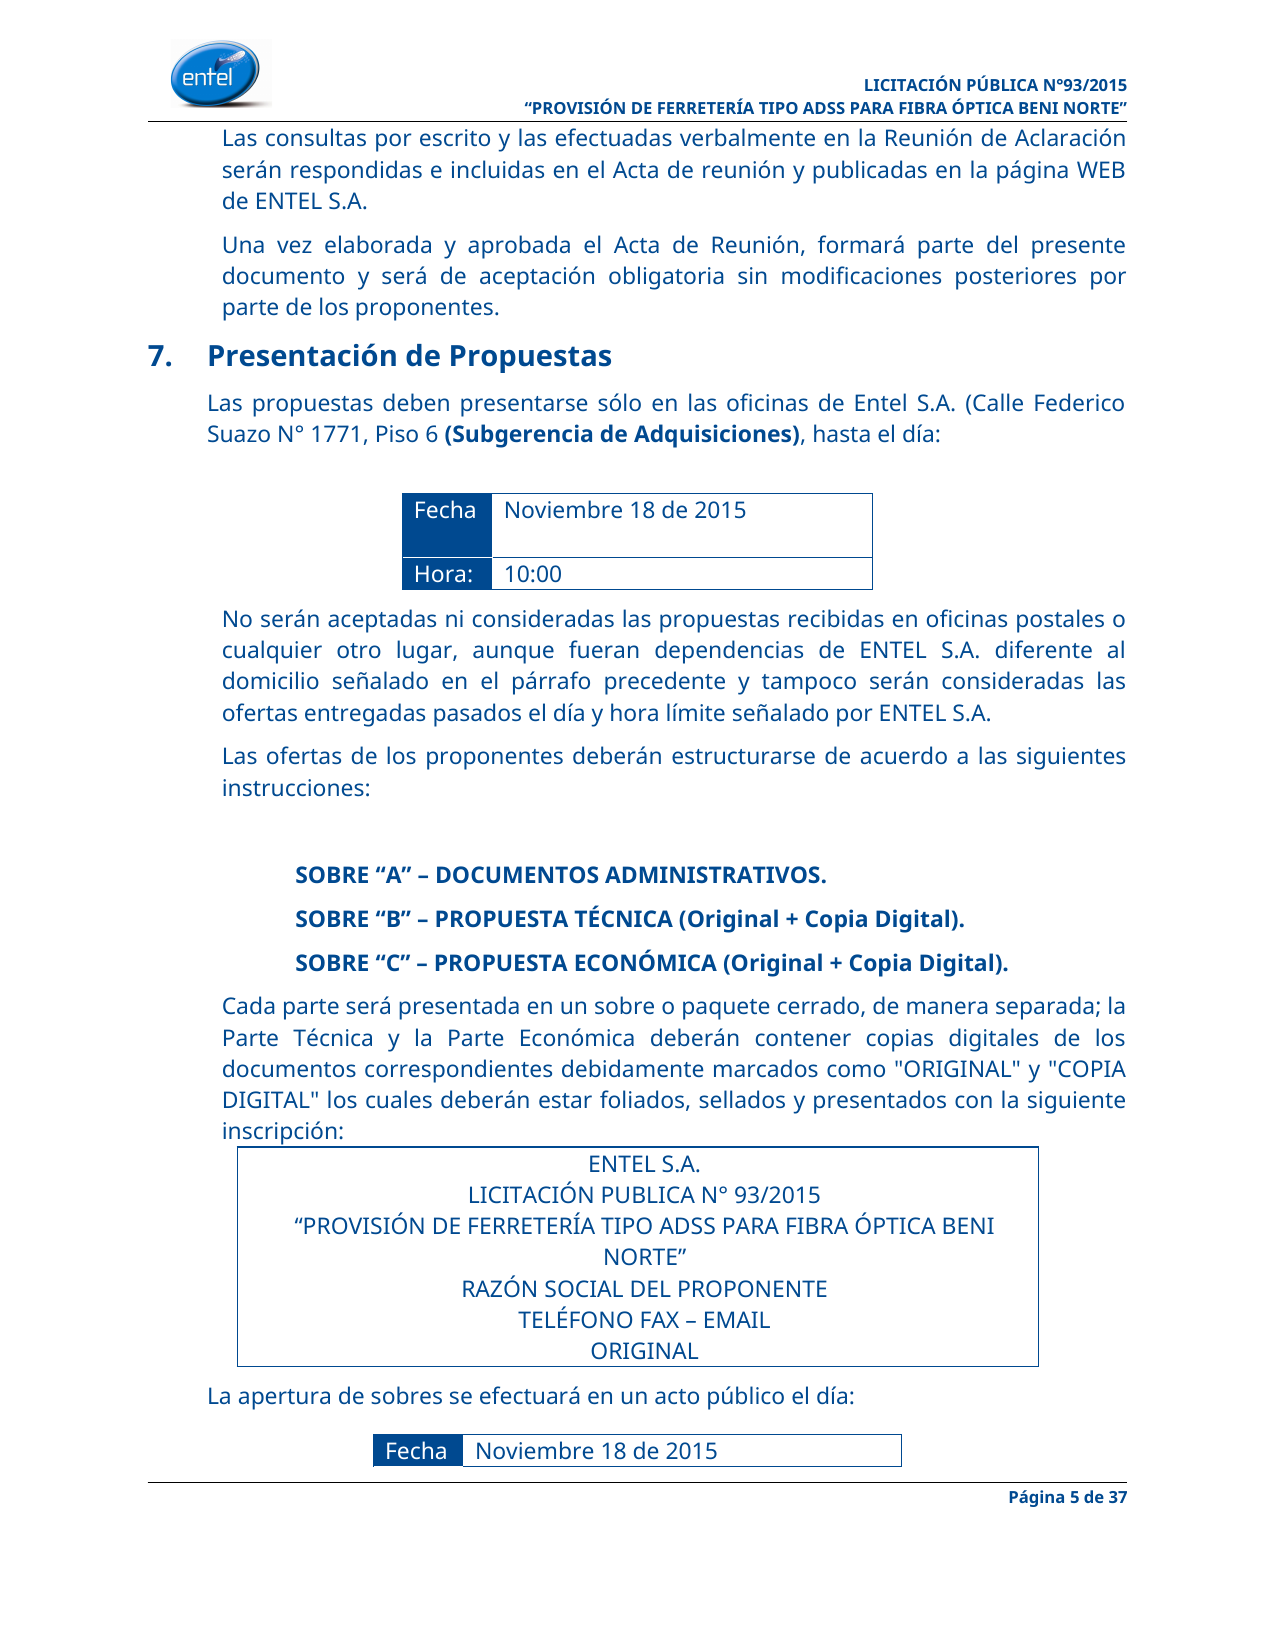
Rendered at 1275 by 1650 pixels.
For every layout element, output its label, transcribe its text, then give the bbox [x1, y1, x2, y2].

text No serán aceptadas ni consideradas las propuestas recibidas en oficinas postales o cualquier otro lugar, aunque fueran dependencias de ENTEL S.A. diferente al domicilio señalado en el párrafo precedente y tampoco serán consideradas las ofertas entregadas pasados el día y hora límite señalado por ENTEL S.A. [222, 603, 1127, 728]
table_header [464, 1435, 901, 1466]
text SOBRE “B” – PROPUESTA TÉCNICA (Original + Copia Digital). [222, 903, 1127, 934]
text La apertura de sobres se efectuará en un acto público el día: [207, 1380, 1127, 1411]
picture [170, 39, 273, 108]
list Presentación de Propuestas [148, 335, 1127, 374]
text Cada parte será presentada en un sobre o paquete cerrado, de manera separada; la Parte Técnica y la Parte Económica deberán contener copias digitales de los documentos correspondientes debidamente marcados como "ORIGINAL" y "COPIA DIGITAL" los cuales deberán estar foliados, sellados y presentados con la siguiente inscripción: [222, 990, 1127, 1146]
text Una vez elaborada y aprobada el Acta de Reunión, formará parte del presente documento y será de aceptación obligatoria sin modificaciones posteriores por parte de los proponentes. [222, 229, 1127, 322]
table_header Fecha: [374, 1435, 463, 1466]
table_cell Hora: [403, 558, 492, 589]
table_header Noviembre 18 de 2015 [493, 494, 872, 557]
table_cell 10:00 [493, 558, 872, 589]
list Las propuestas deben presentarse sólo en las oficinas de Entel S.A. (Calle Federico Suazo N° 1771, Piso 6 (Subgerencia de Adquisiciones), hasta el día: [207, 387, 1127, 449]
table_header ENTEL S.A. LICITACIÓN PUBLICA N° 93/2015 “PROVISIÓN DE FERRETERÍA TIPO ADSS PARA FIBRA ÓPTICA BENI NORTE” RAZÓN SOCIAL DEL PROPONENTE TELÉFONO FAX – EMAIL ORIGINAL [238, 1148, 1038, 1366]
text Las ofertas de los proponentes deberán estructurarse de acuerdo a las siguientes instrucciones: [222, 740, 1127, 803]
list Las consultas por escrito y las efectuadas verbalmente en la Reunión de Aclaración serán respondidas e incluidas en el Acta de reunión y publicadas en la página WEB de ENTEL S.A. [222, 122, 1127, 216]
text SOBRE “C” – PROPUESTA ECONÓMICA (Original + Copia Digital). [222, 946, 1127, 978]
text SOBRE “A” – DOCUMENTOS ADMINISTRATIVOS. [222, 859, 1127, 890]
table_header Fecha: [403, 494, 492, 557]
